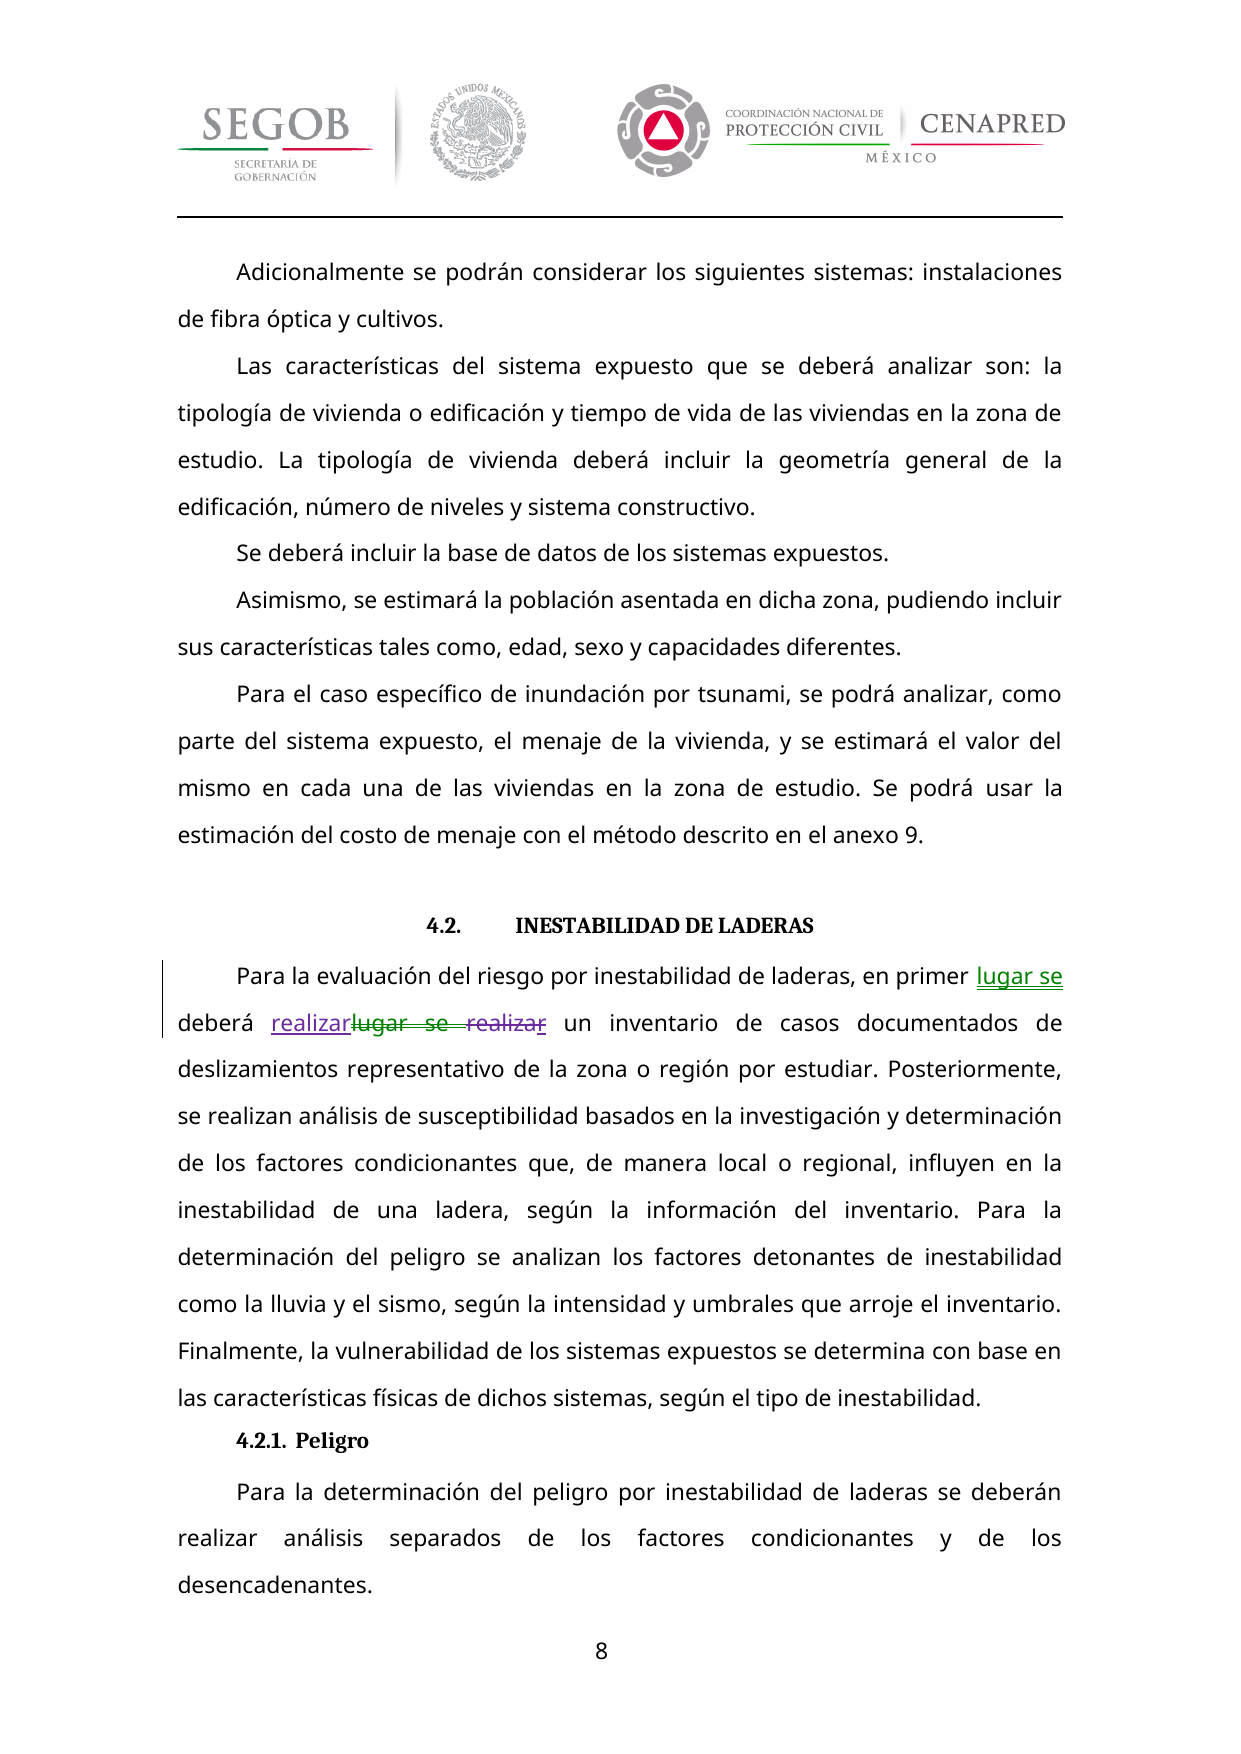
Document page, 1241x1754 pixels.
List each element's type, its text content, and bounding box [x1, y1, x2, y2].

text Asimismo, se estimará la población asentada en dicha zona, pudiendo incluir sus características tales como, edad, sexo y capacidades diferentes. [177, 584, 1063, 662]
picture [598, 75, 1109, 189]
subtitle Peligro [236, 1428, 1063, 1455]
text Para la determinación del peligro por inestabilidad de laderas se deberán realizar análisis separados de los factores condicionantes y de los desencadenantes. [177, 1476, 1063, 1601]
text Adicionalmente se podrán considerar los siguientes sistemas: instalaciones de fibra óptica y cultivos. [177, 256, 1063, 334]
text Para la evaluación del riesgo por inestabilidad de laderas, en primer deberá un inventario de casos documentados de deslizamientos representativo de la zona o región por estudiar. Posteriormente, se realizan análisis de susceptibilidad basados en la investigación y determinación de los factores condicionantes que, de manera local o regional, influyen en la inestabilidad de una ladera, según la información del inventario. Para la determinación del peligro se analizan los factores detonantes de inestabilidad como la lluvia y el sismo, según la intensidad y umbrales que arroje el inventario. Finalmente, la vulnerabilidad de los sistemas expuestos se determina con base en las características físicas de dichos sistemas, según el tipo de inestabilidad. [177, 959, 1063, 1413]
picture [175, 75, 528, 197]
text Para el caso específico de inundación por tsunami, se podrá analizar, como parte del sistema expuesto, el menaje de la vivienda, y se estimará el valor del mismo en cada una de las viviendas en la zona de estudio. Se podrá usar la estimación del costo de menaje con el método descrito en el anexo 9. [177, 678, 1063, 850]
text Las características del sistema expuesto que se deberá analizar son: la tipología de vivienda o edificación y tiempo de vida de las viviendas en la zona de estudio. La tipología de vivienda deberá incluir la geometría general de la edificación, número de niveles y sistema constructivo. [177, 350, 1063, 522]
text Se deberá incluir la base de datos de los sistemas expuestos. [177, 537, 1063, 569]
subtitle inestabilidad de laderas [177, 912, 1063, 939]
